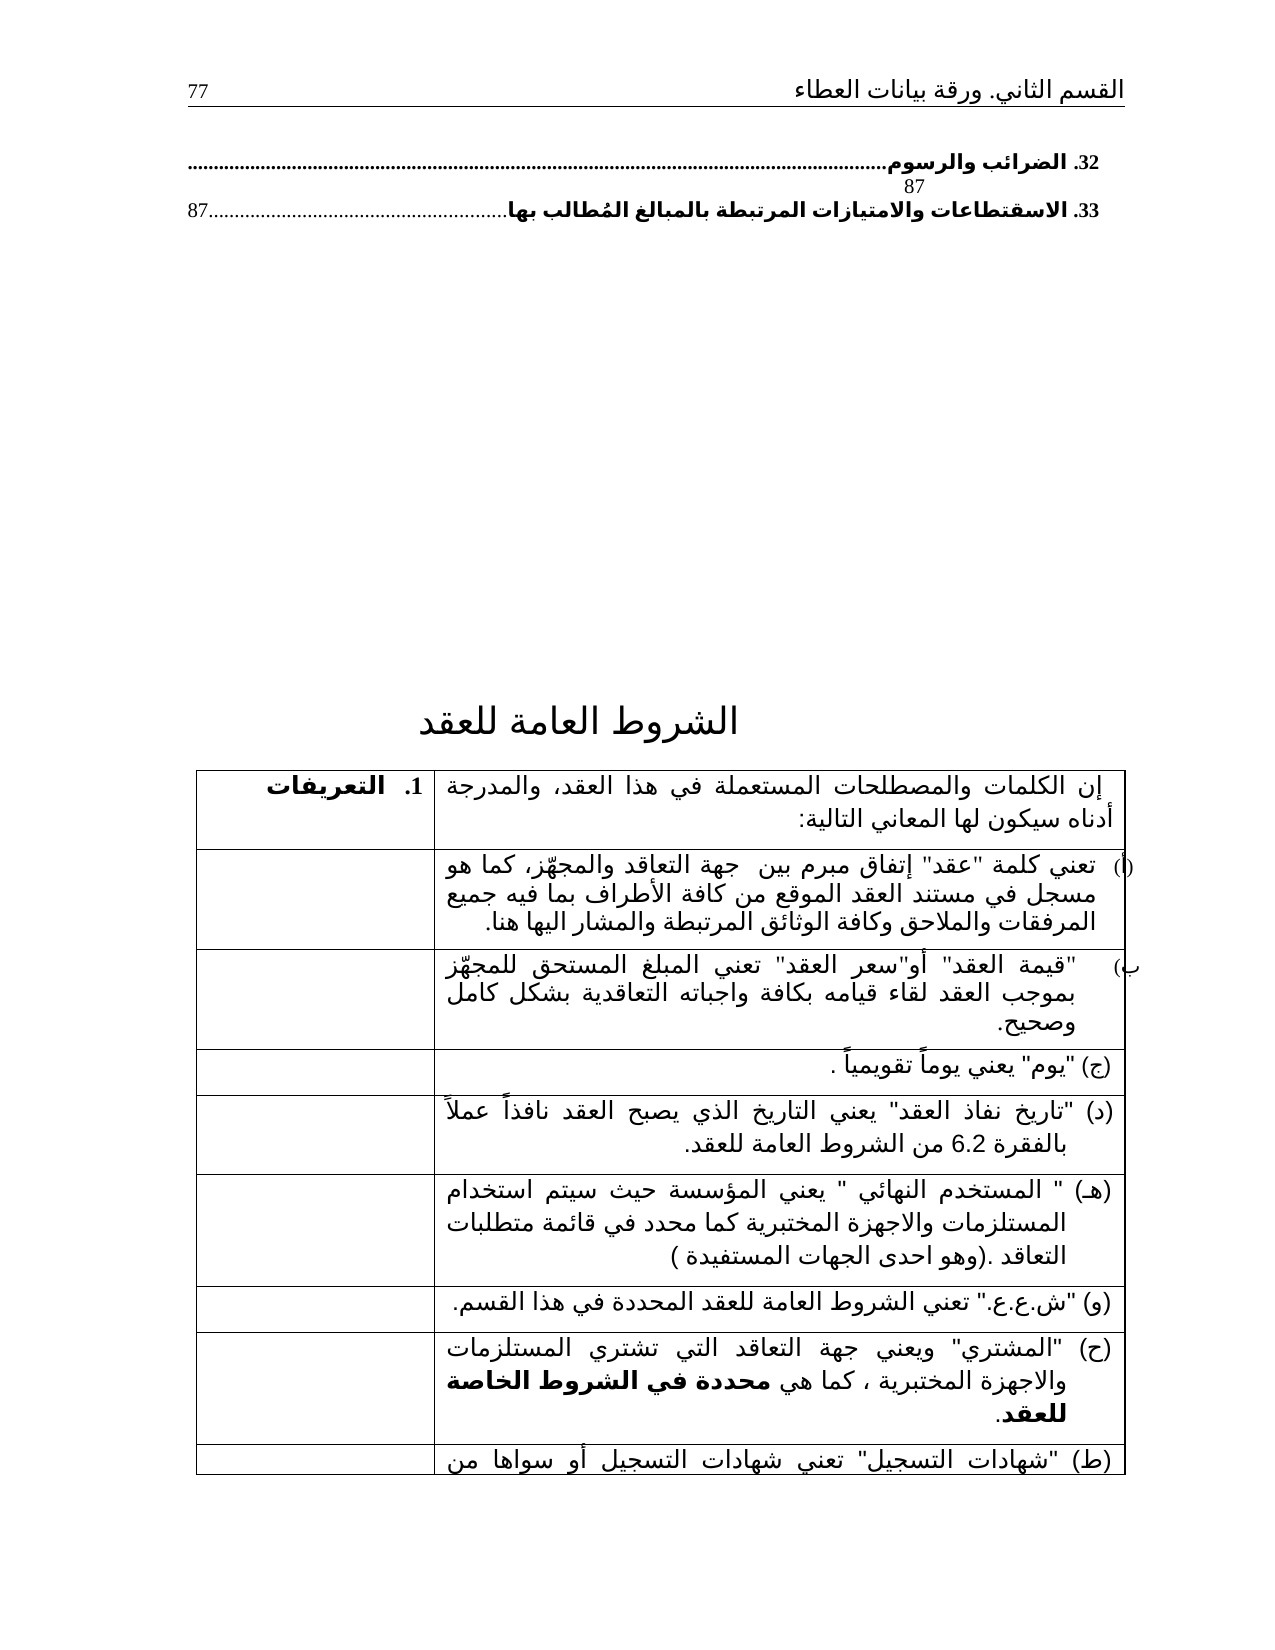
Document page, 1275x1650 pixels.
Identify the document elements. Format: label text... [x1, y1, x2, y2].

table_cell [197, 1445, 434, 1474]
table_cell [197, 1175, 434, 1286]
table_cell (هـ) " المستخدم النهائي " يعني المؤسسة حيث سيتم استخدام المستلزمات والاجهزة المختبرية كما محدد في قائمة متطلبات التعاقد .(وهو احدى الجهات المستفيدة ) [435, 1175, 1124, 1286]
text الشروط العامة للعقد [187, 699, 1125, 742]
table_cell تعني كلمة "عقد" إتفاق مبرم بين جهة التعاقد والمجهّز، كما هو مسجل في مستند العقد الموقع من كافة الأطراف بما فيه جميع المرفقات والملاحق وكافة الوثائق المرتبطة والمشار اليها هنا. [435, 850, 1124, 949]
table_cell [197, 1333, 434, 1444]
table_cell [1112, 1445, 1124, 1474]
table_cell (ج) "يوم" يعني يوماً تقويمياً . [435, 1050, 1124, 1095]
text 32. الضرائب والرسوم 87 [187, 150, 1099, 198]
table_cell [197, 950, 434, 1048]
text 33. الاسقتطاعات والامتيازات المرتبطة بالمبالغ المُطالب بها 87 [187, 198, 1099, 222]
table_header إن الكلمات والمصطلحات المستعملة في هذا العقد، والمدرجة أدناه سيكون لها المعاني التالية: [435, 771, 1124, 849]
table_cell [197, 1287, 434, 1332]
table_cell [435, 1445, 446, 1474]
table_header 1. التعريفات [197, 771, 434, 849]
table_cell [197, 1050, 434, 1095]
table_cell [197, 850, 434, 949]
table_cell [197, 1096, 434, 1174]
table_cell (ح) "المشتري" ويعني جهة التعاقد التي تشتري المستلزمات والاجهزة المختبرية ، كما هي محددة في الشروط الخاصة للعقد. [435, 1333, 1124, 1444]
table_cell "قيمة العقد" أو"سعر العقد" تعني المبلغ المستحق للمجهّز بموجب العقد لقاء قيامه بكافة واجباته التعاقدية بشكل كامل وصحيح. [435, 950, 1124, 1048]
table_cell (و) "ش.ع.ع." تعني الشروط العامة للعقد المحددة في هذا القسم. [435, 1287, 1124, 1332]
table_cell (د) "تاريخ نفاذ العقد" يعني التاريخ الذي يصبح العقد نافذاً عملاً بالفقرة 6.2 من الشروط العامة للعقد. [435, 1096, 1124, 1174]
